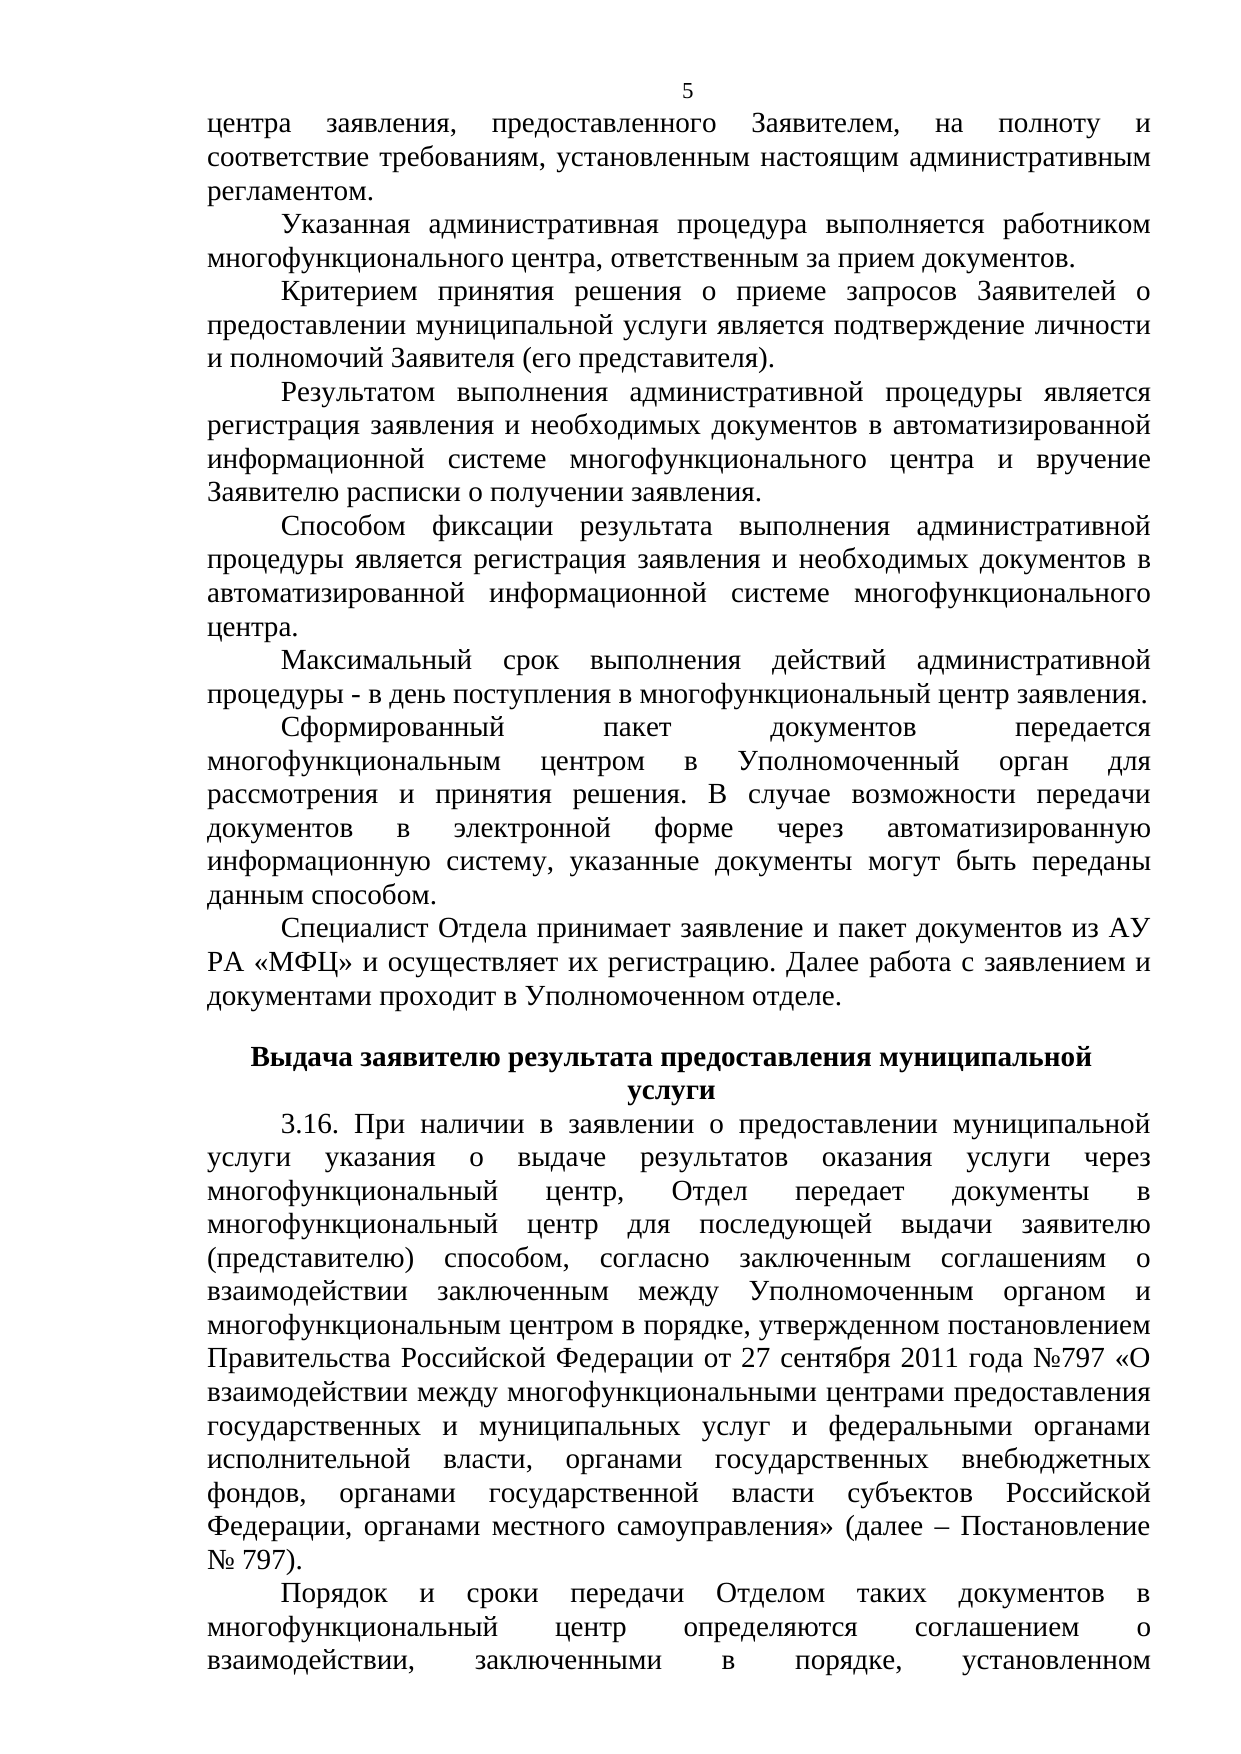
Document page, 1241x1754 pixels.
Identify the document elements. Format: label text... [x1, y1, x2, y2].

text Специалист Отдела принимает заявление и пакет документов из АУ РА «МФЦ» и осуществляет их регистрацию. Далее работа с заявлением и документами проходит в Уполномоченном отделе. [207, 911, 1152, 1011]
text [207, 1575, 1152, 1676]
text Указанная административная процедура выполняется работником многофункционального центра, ответственным за прием документов. [207, 206, 1152, 273]
text Сформированный пакет документов передается многофункциональным центром в Уполномоченный орган для рассмотрения и принятия решения. В случае возможности передачи документов в электронной форме через автоматизированную информационную систему, указанные документы могут быть переданы данным способом. [207, 709, 1152, 911]
text Результатом выполнения административной процедуры является регистрация заявления и необходимых документов в автоматизированной информационной системе многофункционального центра и вручение Заявителю расписки о получении заявления. [207, 374, 1152, 508]
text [207, 106, 1152, 206]
text Способом фиксации результата выполнения административной процедуры является регистрация заявления и необходимых документов в автоматизированной информационной системе многофункционального центра. [207, 508, 1152, 642]
text Выдача заявителю результата предоставления муниципальной услуги [226, 1039, 1117, 1106]
text Критерием принятия решения о приеме запросов Заявителей о предоставлении муниципальной услуги является подтверждение личности и полномочий Заявителя (его представителя). [207, 273, 1152, 374]
text Максимальный срок выполнения действий административной процедуры - в день поступления в многофункциональный центр заявления. [207, 642, 1152, 709]
text 3.16. При наличии в заявлении о предоставлении муниципальной услуги указания о выдаче результатов оказания услуги через многофункциональный центр, Отдел передает документы в многофункциональный центр для последующей выдачи заявителю (представителю) способом, согласно заключенным соглашениям о взаимодействии заключенным между Уполномоченным органом и многофункциональным центром в порядке, утвержденном постановлением Правительства Российской Федерации от 27 сентября 2011 года №797 «О взаимодействии между многофункциональными центрами предоставления государственных и муниципальных услуг и федеральными органами исполнительной власти, органами государственных внебюджетных фондов, органами государственной власти субъектов Российской Федерации, органами местного самоуправления» (далее – Постановление № 797). [207, 1106, 1151, 1575]
